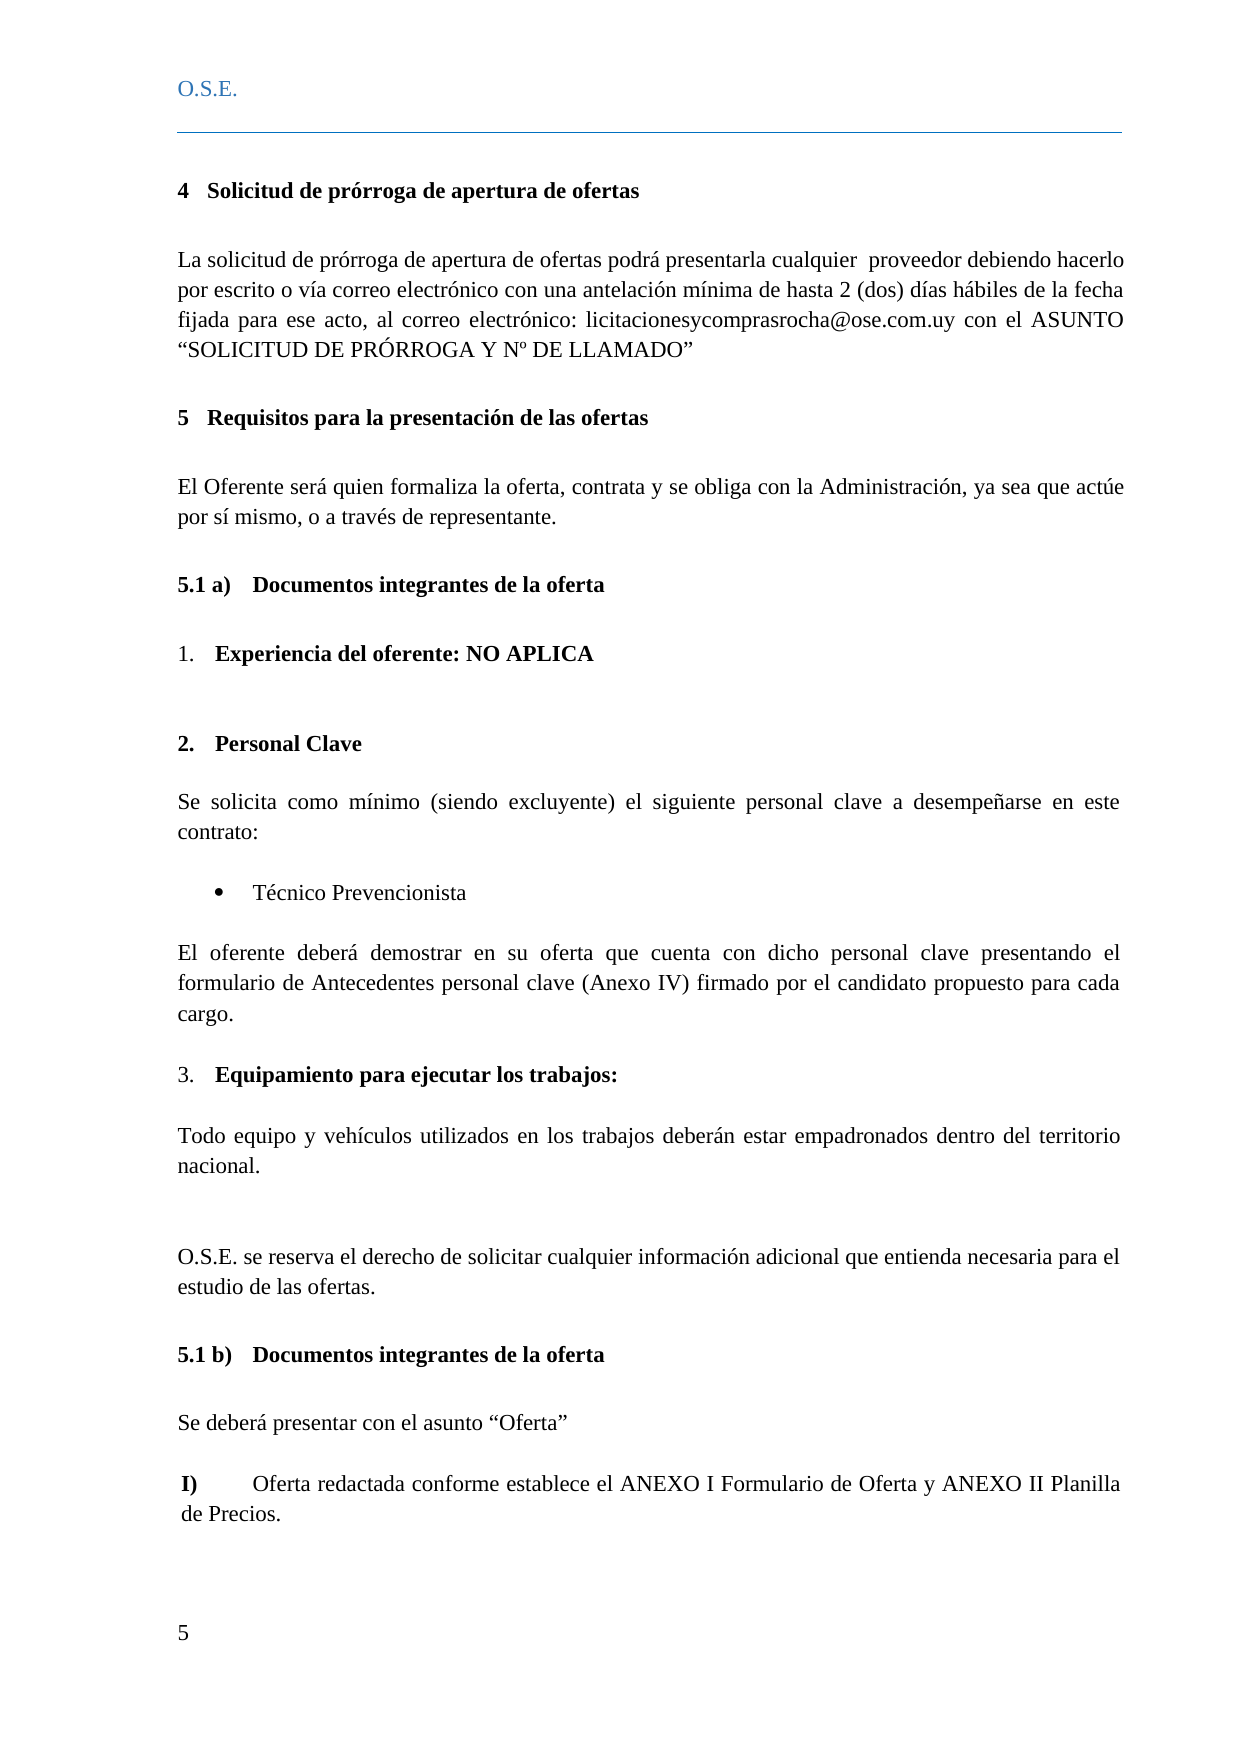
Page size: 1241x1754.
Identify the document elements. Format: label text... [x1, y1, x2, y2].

text Se deberá presentar con el asunto “Oferta” [177, 1409, 1122, 1436]
list Personal Clave [177, 730, 1122, 757]
text O.S.E. se reserva el derecho de solicitar cualquier información adicional que entienda necesaria para el estudio de las ofertas. [177, 1243, 1122, 1299]
text 5 Requisitos para la presentación de las ofertas [177, 404, 1122, 431]
text 5.1 a) Documentos integrantes de la oferta [177, 571, 1122, 597]
text Se solicita como mínimo (siendo excluyente) el siguiente personal clave a desempeñarse en este contrato: [177, 788, 1122, 845]
list Técnico Prevencionista [215, 879, 1122, 905]
text 4 Solicitud de prórroga de apertura de ofertas [177, 177, 1122, 203]
text La solicitud de prórroga de apertura de ofertas podrá presentarla cualquier proveedor debiendo hacerlo por escrito o vía correo electrónico con una antelación mínima de hasta 2 (dos) días hábiles de la fecha fijada para ese acto, al correo electrónico: licitacionesycomprasrocha@ose.com.uy con el ASUNTO “SOLICITUD DE PRÓRROGA Y Nº DE LLAMADO” [177, 246, 1126, 363]
text Todo equipo y vehículos utilizados en los trabajos deberán estar empadronados dentro del territorio nacional. [177, 1122, 1122, 1178]
list Experiencia del oferente: NO APLICA [177, 640, 1122, 666]
text 5.1 b) Documentos integrantes de la oferta [177, 1341, 1122, 1367]
list Equipamiento para ejecutar los trabajos: [177, 1061, 1122, 1088]
text El oferente deberá demostrar en su oferta que cuenta con dicho personal clave presentando el formulario de Antecedentes personal clave (Anexo IV) firmado por el candidato propuesto para cada cargo. [177, 939, 1122, 1026]
list Oferta redactada conforme establece el ANEXO I Formulario de Oferta y ANEXO II Planilla de Precios. [181, 1470, 1122, 1526]
text El Oferente será quien formaliza la oferta, contrata y se obliga con la Administración, ya sea que actúe por sí mismo, o a través de representante. [177, 473, 1126, 529]
